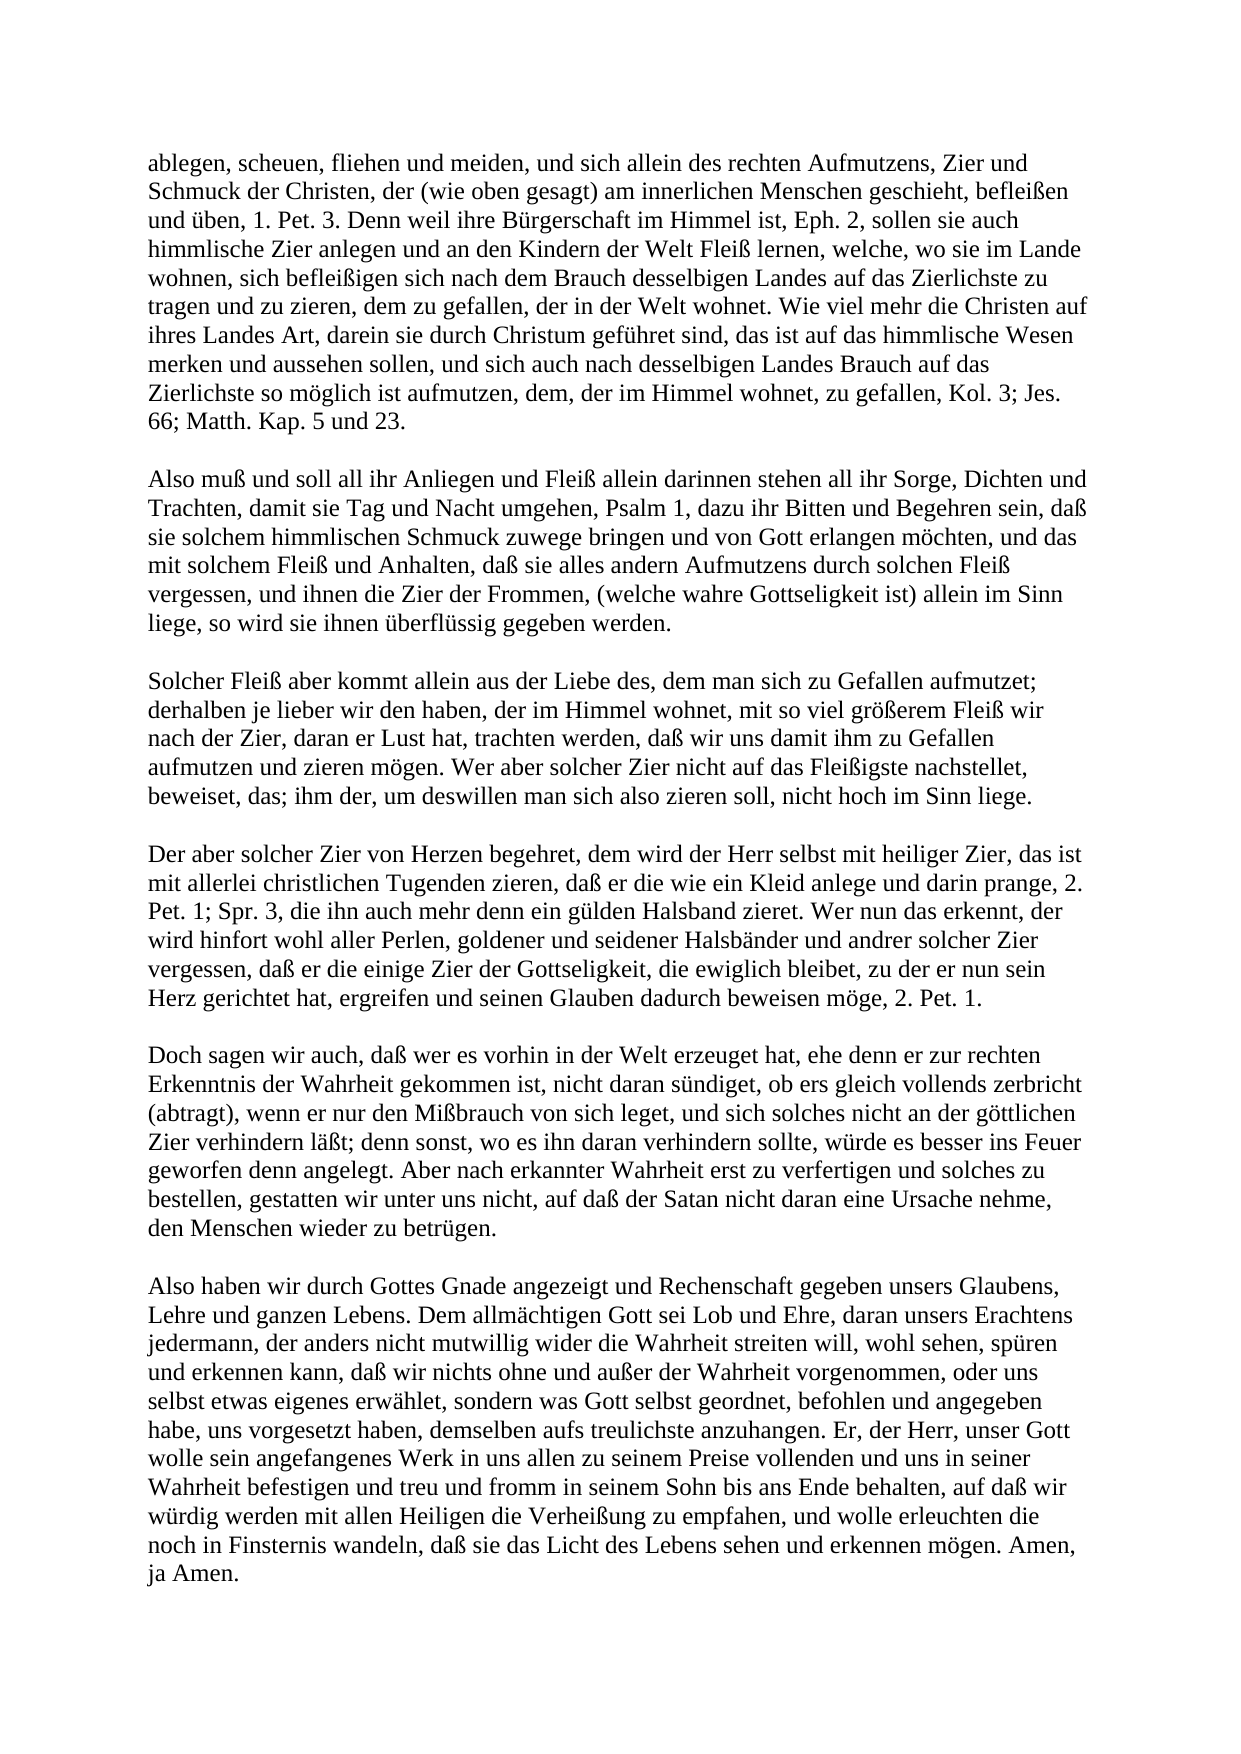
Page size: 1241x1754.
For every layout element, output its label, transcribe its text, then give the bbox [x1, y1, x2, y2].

text Der aber solcher Zier von Herzen begehret, dem wird der Herr selbst mit heiliger Zier, das ist mit allerlei christlichen Tugenden zieren, daß er die wie ein Kleid anlege und darin prange, 2. Pet. 1; Spr. 3, die ihn auch mehr denn ein gülden Halsband zieret. Wer nun das erkennt, der wird hinfort wohl aller Perlen, goldener und seidener Halsbänder und andrer solcher Zier vergessen, daß er die einige Zier der Gottseligkeit, die ewiglich bleibet, zu der er nun sein Herz gerichtet hat, ergreifen und seinen Glauben dadurch beweisen möge, 2. Pet. 1. [148, 839, 1093, 1011]
text Doch sagen wir auch, daß wer es vorhin in der Welt erzeuget hat, ehe denn er zur rechten Erkenntnis der Wahrheit gekommen ist, nicht daran sündiget, ob ers gleich vollends zerbricht (abtragt), wenn er nur den Mißbrauch von sich leget, und sich solches nicht an der göttlichen Zier verhindern läßt; denn sonst, wo es ihn daran verhindern sollte, würde es besser ins Feuer geworfen denn angelegt. Aber nach erkannter Wahrheit erst zu verfertigen und solches zu bestellen, gestatten wir unter uns nicht, auf daß der Satan nicht daran eine Ursache nehme, den Menschen wieder zu betrügen. [148, 1041, 1093, 1242]
text Also haben wir durch Gottes Gnade angezeigt und Rechenschaft gegeben unsers Glaubens, Lehre und ganzen Lebens. Dem allmächtigen Gott sei Lob und Ehre, daran unsers Erachtens jedermann, der anders nicht mutwillig wider die Wahrheit streiten will, wohl sehen, spüren und erkennen kann, daß wir nichts ohne und außer der Wahrheit vorgenommen, oder uns selbst etwas eigenes erwählet, sondern was Gott selbst geordnet, befohlen und angegeben habe, uns vorgesetzt haben, demselben aufs treulichste anzuhangen. Er, der Herr, unser Gott wolle sein angefangenes Werk in uns allen zu seinem Preise vollenden und uns in seiner Wahrheit befestigen und treu und fromm in seinem Sohn bis ans Ende behalten, auf daß wir würdig werden mit allen Heiligen die Verheißung zu empfahen, und wolle erleuchten die noch in Finsternis wandeln, daß sie das Licht des Lebens sehen und erkennen mögen. Amen, ja Amen. [148, 1271, 1093, 1587]
text Solcher Fleiß aber kommt allein aus der Liebe des, dem man sich zu Gefallen aufmutzet; derhalben je lieber wir den haben, der im Himmel wohnet, mit so viel größerem Fleiß wir nach der Zier, daran er Lust hat, trachten werden, daß wir uns damit ihm zu Gefallen aufmutzen und zieren mögen. Wer aber solcher Zier nicht auf das Fleißigste nachstellet, beweiset, das; ihm der, um deswillen man sich also zieren soll, nicht hoch im Sinn liege. [148, 666, 1093, 810]
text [148, 148, 1093, 435]
text Also muß und soll all ihr Anliegen und Fleiß allein darinnen stehen all ihr Sorge, Dichten und Trachten, damit sie Tag und Nacht umgehen, Psalm 1, dazu ihr Bitten und Begehren sein, daß sie solchem himmlischen Schmuck zuwege bringen und von Gott erlangen möchten, und das mit solchem Fleiß und Anhalten, daß sie alles andern Aufmutzens durch solchen Fleiß vergessen, und ihnen die Zier der Frommen, (welche wahre Gottseligkeit ist) allein im Sinn liege, so wird sie ihnen überflüssig gegeben werden. [148, 464, 1093, 637]
